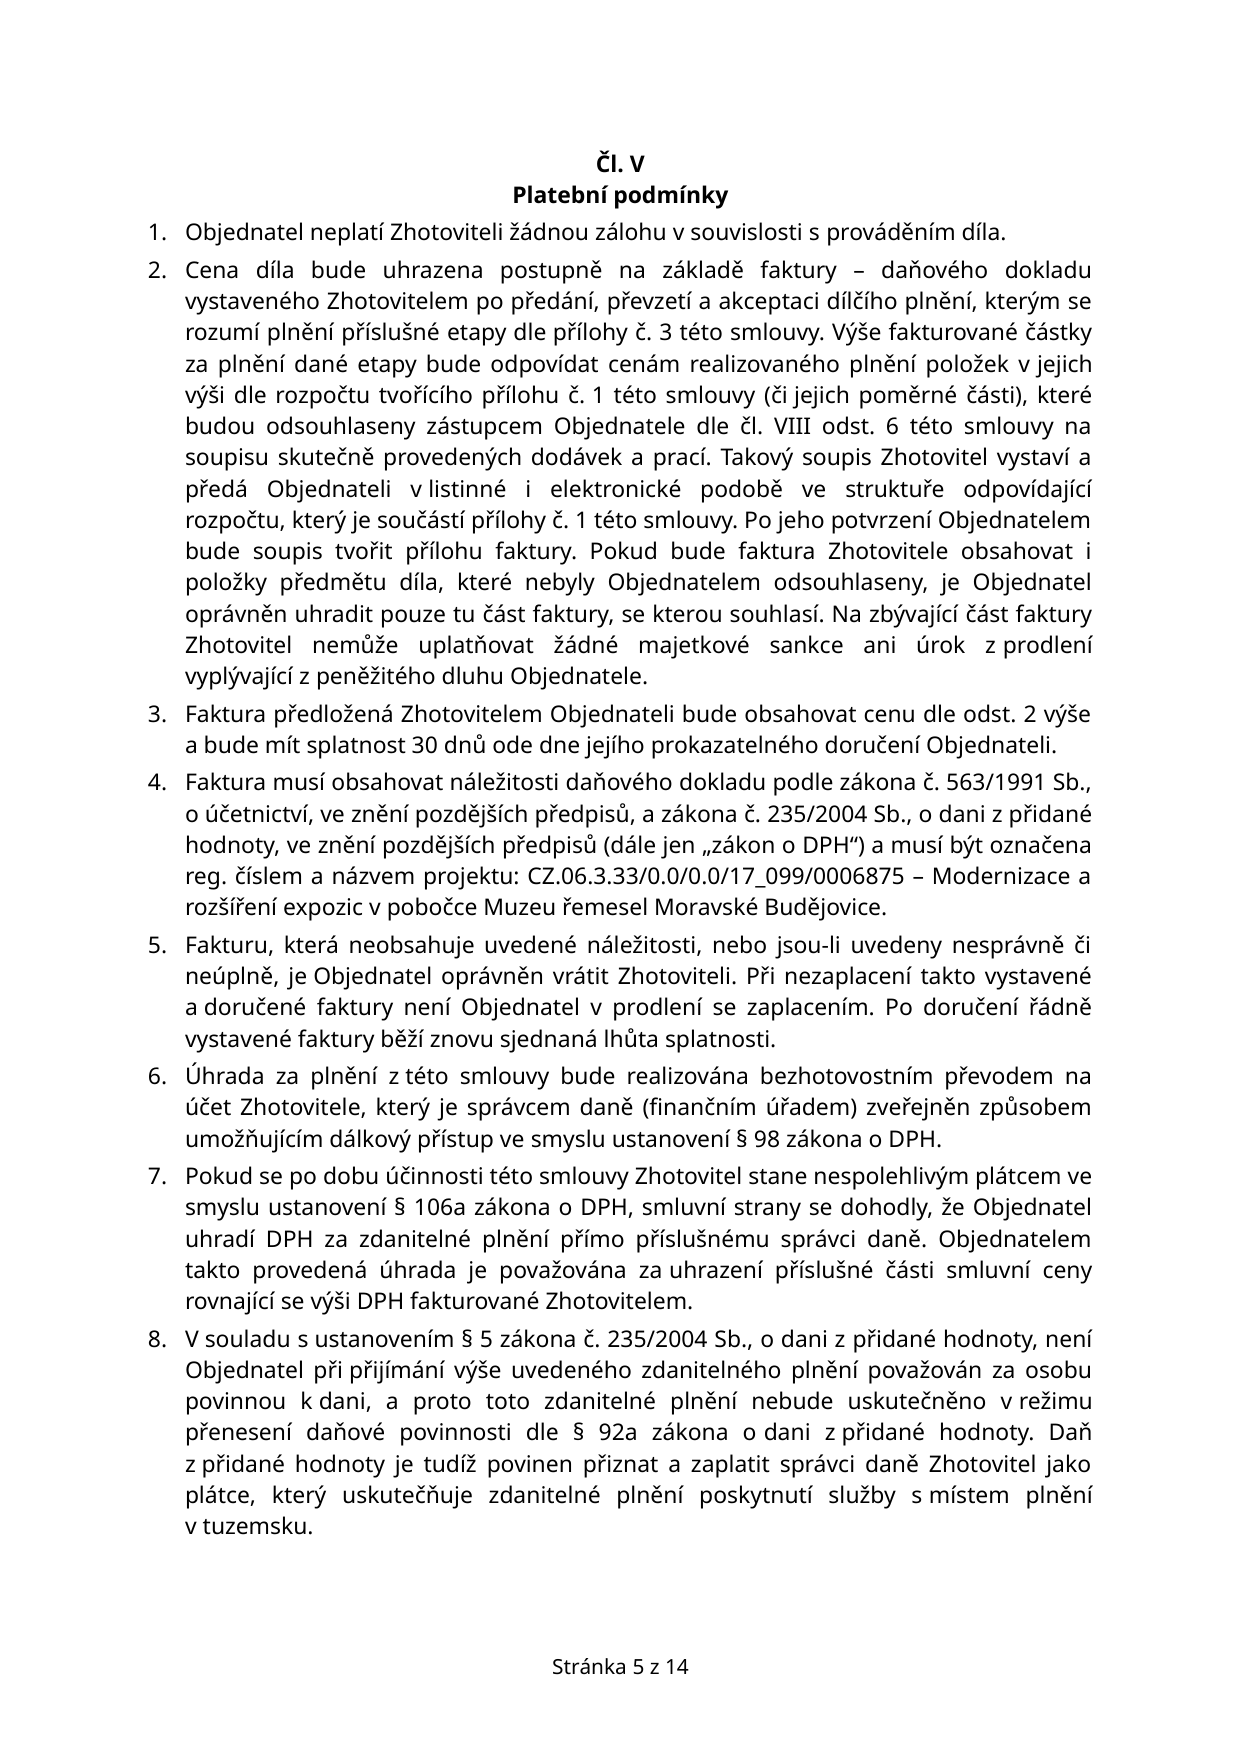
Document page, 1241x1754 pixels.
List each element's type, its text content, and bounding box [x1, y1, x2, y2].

subtitle Úhrada za plnění z této smlouvy bude realizována bezhotovostním převodem na účet Zhotovitele, který je správcem daně (finančním úřadem) zveřejněn způsobem umožňujícím dálkový přístup ve smyslu ustanovení § 98 zákona o DPH. [148, 1060, 1093, 1154]
subtitle Faktura musí obsahovat náležitosti daňového dokladu podle zákona č. 563/1991 Sb., o účetnictví, ve znění pozdějších předpisů, a zákona č. 235/2004 Sb., o dani z přidané hodnoty, ve znění pozdějších předpisů (dále jen „zákon o DPH“) a musí být označena reg. číslem a názvem projektu: CZ.06.3.33/0.0/0.0/17_099/0006875 – Modernizace a rozšíření expozic v pobočce Muzeu řemesel Moravské Budějovice. [148, 766, 1093, 923]
subtitle Čl. V [148, 148, 1093, 179]
subtitle V souladu s ustanovením § 5 zákona č. 235/2004 Sb., o dani z přidané hodnoty, není Objednatel při přijímání výše uvedeného zdanitelného plnění považován za osobu povinnou k dani, a proto toto zdanitelné plnění nebude uskutečněno v režimu přenesení daňové povinnosti dle § 92a zákona o dani z přidané hodnoty. Daň z přidané hodnoty je tudíž povinen přiznat a zaplatit správci daně Zhotovitel jako plátce, který uskutečňuje zdanitelné plnění poskytnutí služby s místem plnění v tuzemsku. [148, 1323, 1093, 1541]
subtitle Cena díla bude uhrazena postupně na základě faktury – daňového dokladu vystaveného Zhotovitelem po předání, převzetí a akceptaci dílčího plnění, kterým se rozumí plnění příslušné etapy dle přílohy č. 3 této smlouvy. Výše fakturované částky za plnění dané etapy bude odpovídat cenám realizovaného plnění položek v jejich výši dle rozpočtu tvořícího přílohu č. 1 této smlouvy (či jejich poměrné části), které budou odsouhlaseny zástupcem Objednatele dle čl. VIII odst. 6 této smlouvy na soupisu skutečně provedených dodávek a prací. Takový soupis Zhotovitel vystaví a předá Objednateli v listinné i elektronické podobě ve struktuře odpovídající rozpočtu, který je součástí přílohy č. 1 této smlouvy. Po jeho potvrzení Objednatelem bude soupis tvořit přílohu faktury. Pokud bude faktura Zhotovitele obsahovat i položky předmětu díla, které nebyly Objednatelem odsouhlaseny, je Objednatel oprávněn uhradit pouze tu část faktury, se kterou souhlasí. Na zbývající část faktury Zhotovitel nemůže uplatňovat žádné majetkové sankce ani úrok z prodlení vyplývající z peněžitého dluhu Objednatele. [148, 254, 1093, 691]
subtitle Platební podmínky [148, 179, 1093, 210]
subtitle Pokud se po dobu účinnosti této smlouvy Zhotovitel stane nespolehlivým plátcem ve smyslu ustanovení § 106a zákona o DPH, smluvní strany se dohodly, že Objednatel uhradí DPH za zdanitelné plnění přímo příslušnému správci daně. Objednatelem takto provedená úhrada je považována za uhrazení příslušné části smluvní ceny rovnající se výši DPH fakturované Zhotovitelem. [148, 1160, 1093, 1316]
subtitle Objednatel neplatí Zhotoviteli žádnou zálohu v souvislosti s prováděním díla. [148, 216, 1093, 248]
subtitle Fakturu, která neobsahuje uvedené náležitosti, nebo jsou-li uvedeny nesprávně či neúplně, je Objednatel oprávněn vrátit Zhotoviteli. Při nezaplacení takto vystavené a doručené faktury není Objednatel v prodlení se zaplacením. Po doručení řádně vystavené faktury běží znovu sjednaná lhůta splatnosti. [148, 929, 1093, 1054]
subtitle Faktura předložená Zhotovitelem Objednateli bude obsahovat cenu dle odst. 2 výše a bude mít splatnost 30 dnů ode dne jejího prokazatelného doručení Objednateli. [148, 698, 1093, 760]
